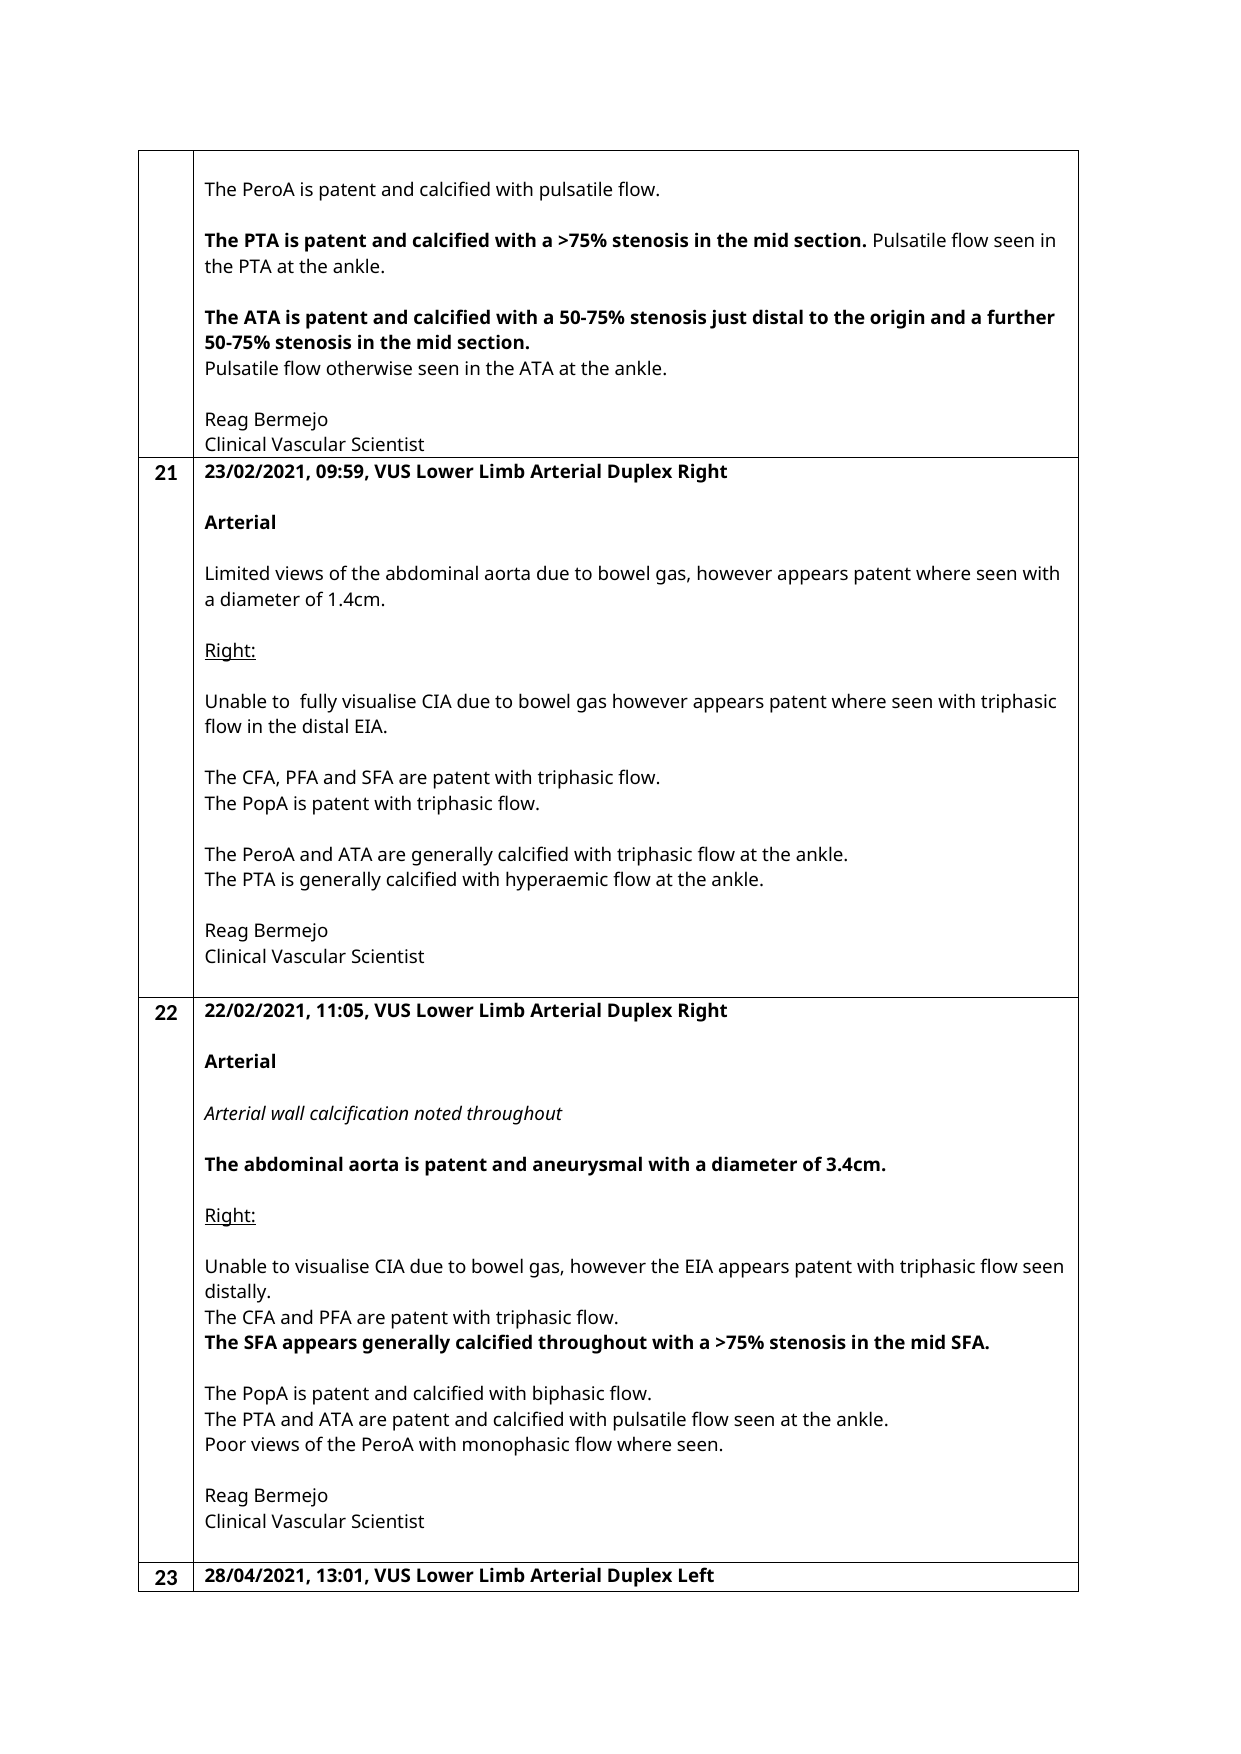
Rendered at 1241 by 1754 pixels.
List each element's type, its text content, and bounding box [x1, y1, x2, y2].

table_cell 21 [139, 458, 193, 997]
table_cell 20 [139, 151, 193, 457]
table_cell 22/02/2021, 11:05, VUS Lower Limb Arterial Duplex Right Arterial Arterial wall calcification noted throughout The abdominal aorta is patent and aneurysmal with a diameter of 3.4cm. Right: Unable to visualise CIA due to bowel gas, however the EIA appears patent with triphasic flow seen distally. The CFA and PFA are patent with triphasic flow. The SFA appears generally calcified throughout with a >75% stenosis in the mid SFA. The PopA is patent and calcified with biphasic flow. The PTA and ATA are patent and calcified with pulsatile flow seen at the ankle. Poor views of the PeroA with monophasic flow where seen. Reag Bermejo Clinical Vascular Scientist [194, 998, 1078, 1562]
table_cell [194, 151, 1078, 457]
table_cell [194, 1563, 1078, 1591]
table_cell 22 [139, 998, 193, 1562]
table_cell 23/02/2021, 09:59, VUS Lower Limb Arterial Duplex Right Arterial Limited views of the abdominal aorta due to bowel gas, however appears patent where seen with a diameter of 1.4cm. Right: Unable to fully visualise CIA due to bowel gas however appears patent where seen with triphasic flow in the distal EIA. The CFA, PFA and SFA are patent with triphasic flow. The PopA is patent with triphasic flow. The PeroA and ATA are generally calcified with triphasic flow at the ankle. The PTA is generally calcified with hyperaemic flow at the ankle. Reag Bermejo Clinical Vascular Scientist [194, 458, 1078, 997]
table_cell 23 [139, 1563, 193, 1591]
